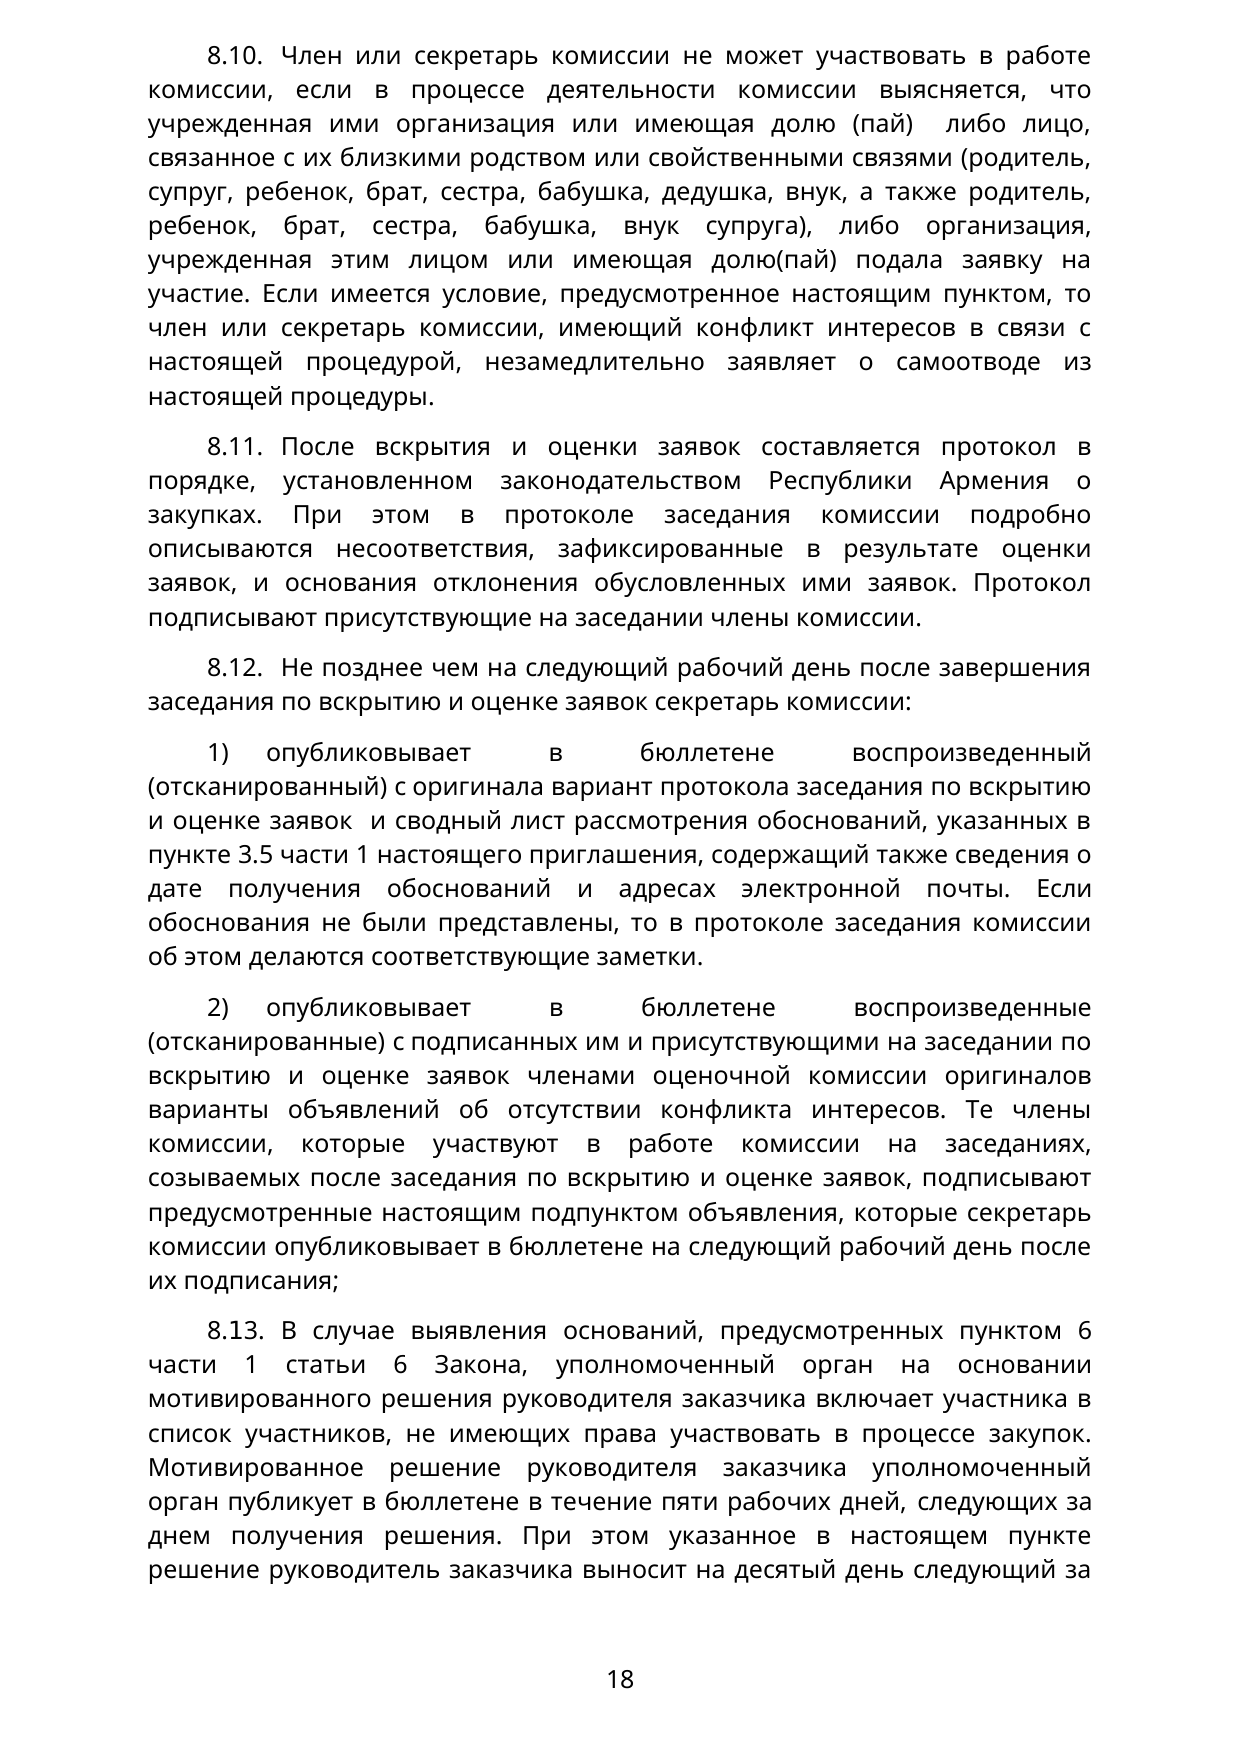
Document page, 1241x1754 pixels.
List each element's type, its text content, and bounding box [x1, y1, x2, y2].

text 1) опубликовывает в бюллетене воспроизведенный (отсканированный) с оригинала вариант протокола заседания по вскрытию и оценке заявок и сводный лист рассмотрения обоснований, указанных в пункте 3.5 части 1 настоящего приглашения, содержащий также сведения о дате получения обоснований и адресах электронной почты. Если обоснования не были представлены, то в протоколе заседания комиссии об этом делаются соответствующие заметки. [148, 735, 1092, 973]
text 8.12. Не позднее чем на следующий рабочий день после завершения заседания по вскрытию и оценке заявок секретарь комиссии: [148, 650, 1092, 718]
text 2) опубликовывает в бюллетене воспроизведенные (отсканированные) с подписанных им и присутствующими на заседании по вскрытию и оценке заявок членами оценочной комиссии оригиналов варианты объявлений об отсутствии конфликта интересов. Те члены комиссии, которые участвуют в работе комиссии на заседаниях, созываемых после заседания по вскрытию и оценке заявок, подписывают предусмотренные настоящим подпунктом объявления, которые секретарь комиссии опубликовывает в бюллетене на следующий рабочий день после их подписания; [148, 990, 1092, 1296]
text 8.10. Член или секретарь комиссии не может участвовать в работе комиссии, если в процессе деятельности комиссии выясняется, что учрежденная ими организация или имеющая долю (пай) либо лицо, связанное с их близкими родством или свойственными связями (родитель, супруг, ребенок, брат, сестра, бабушка, дедушка, внук, а также родитель, ребенок, брат, сестра, бабушка, внук супруга), либо организация, учрежденная этим лицом или имеющая долю(пай) подала заявку на участие. Если имеется условие, предусмотренное настоящим пунктом, то член или секретарь комиссии, имеющий конфликт интересов в связи с настоящей процедурой, незамедлительно заявляет о самоотводе из настоящей процедуры. [148, 37, 1092, 412]
text 8.11. После вскрытия и оценки заявок составляется протокол в порядке, установленном законодательством Республики Армения о закупках. При этом в протоколе заседания комиссии подробно описываются несоответствия, зафиксированные в результате оценки заявок, и основания отклонения обусловленных ими заявок. Протокол подписывают присутствующие на заседании члены комиссии. [148, 429, 1092, 633]
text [148, 1313, 1092, 1586]
